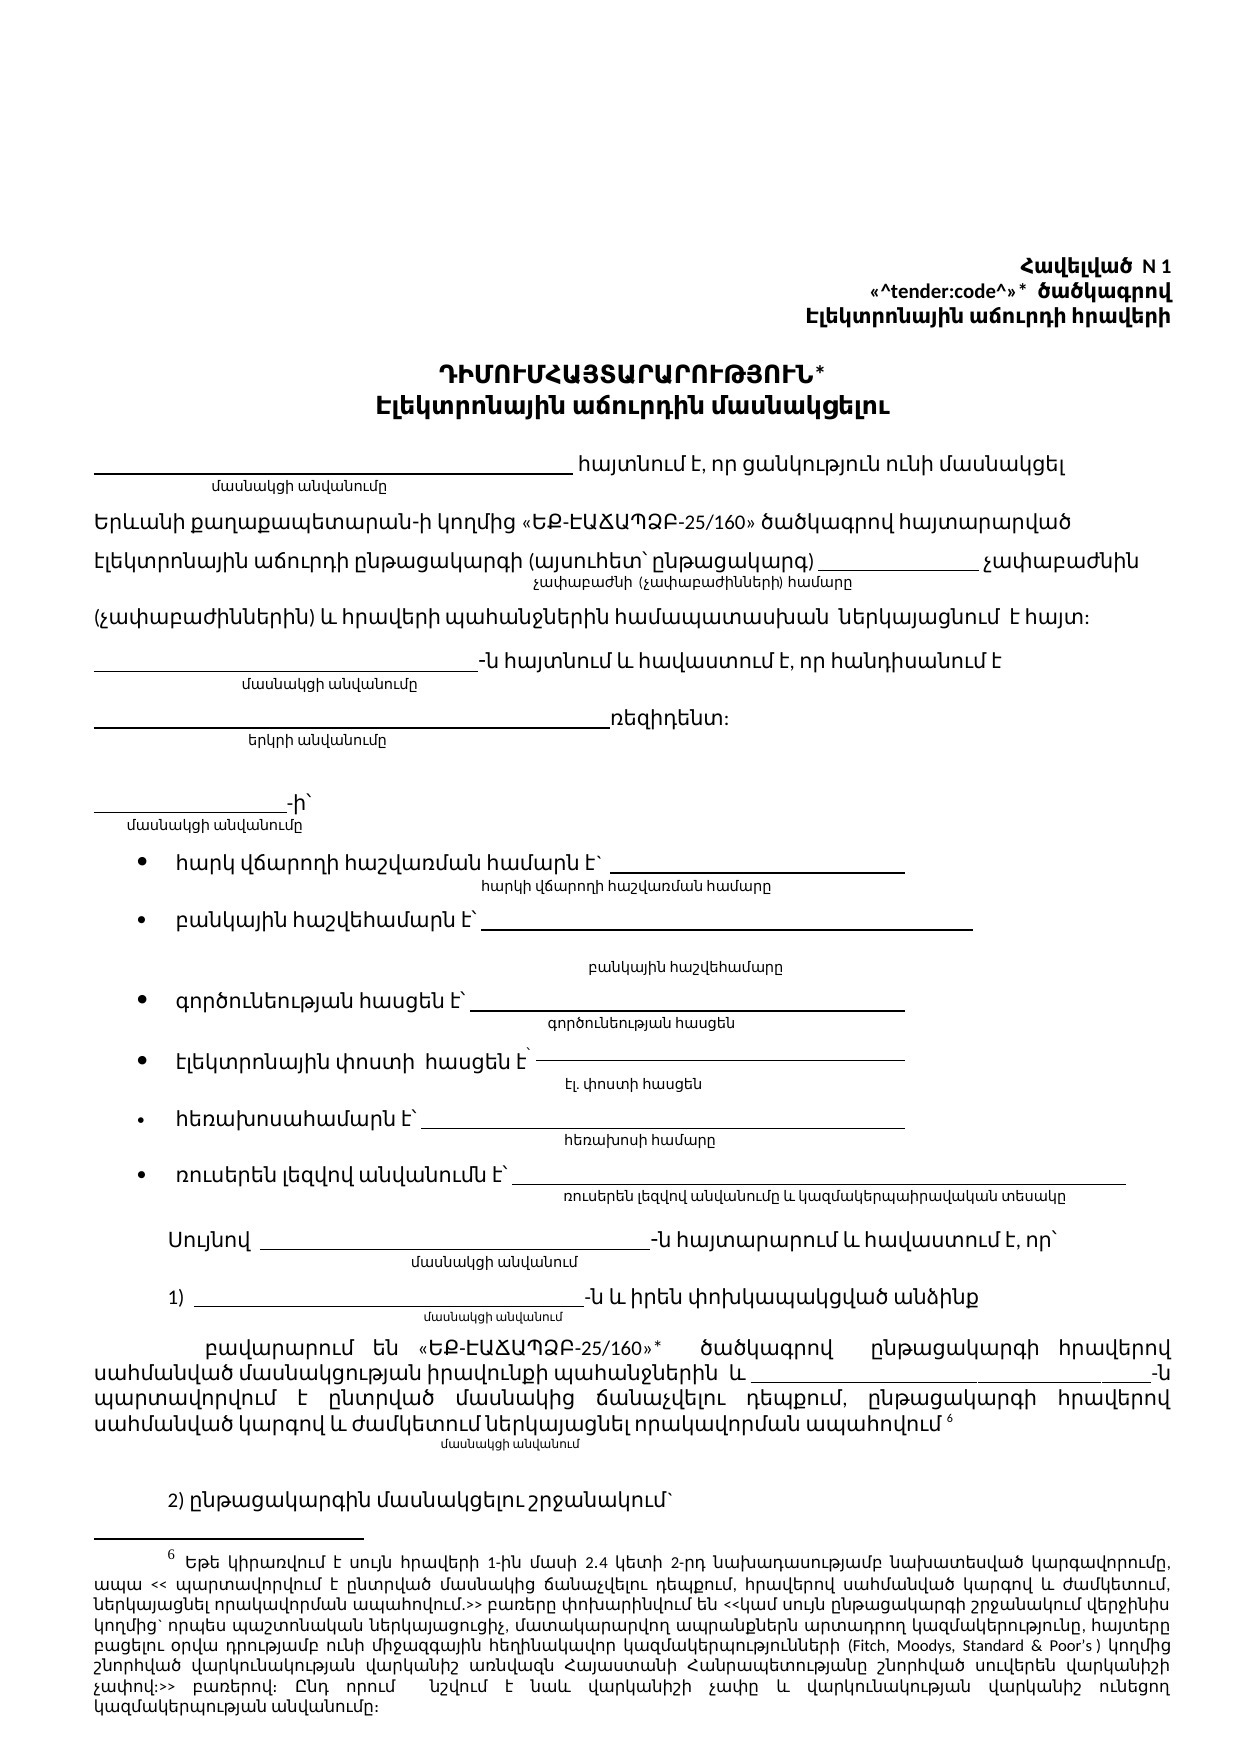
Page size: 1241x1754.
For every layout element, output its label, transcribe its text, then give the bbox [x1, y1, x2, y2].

text Սույնով -ն հայտարարում և հավաստում է, որ՝ [94, 1223, 1171, 1253]
text հարկի վճարողի հաշվառման համարը [94, 877, 1171, 907]
list էլեկտրոնային փոստի հասցեն է՝ [138, 1045, 1171, 1075]
text -ն հայտնում և հավաստում է, որ հանդիսանում է [94, 644, 1171, 675]
text մասնակցի անվանումը [94, 816, 1171, 846]
text 2) ընթացակարգին մասնակցելու շրջանակում` [94, 1487, 1171, 1513]
text հայտնում է, որ ցանկություն ունի մասնակցել [94, 451, 1171, 477]
text ռեզիդենտ: [94, 706, 1171, 731]
text գործունեության հասցեն [94, 1014, 1171, 1045]
list ռուսերեն լեզվով անվանումն է՝ [138, 1162, 1171, 1187]
text էլ. փոստի հասցեն [94, 1075, 1171, 1106]
text Էլեկտրոնային աճուրդի հրավերի [94, 304, 1171, 329]
text ռուսերեն լեզվով անվանումը և կազմակերպաիրավական տեսակը [94, 1187, 1171, 1218]
text էլեկտրոնային աճուրդի ընթացակարգի (այսուհետ՝ ընթացակարգ) չափաբաժնին [94, 548, 1171, 573]
text 1) -ն և իրեն փոխկապակցված անձինք [94, 1284, 1171, 1309]
text «^tender:code^»* ծածկագրով [94, 278, 1171, 304]
text երկրի անվանումը [94, 731, 1171, 762]
text -ի՝ [94, 790, 1171, 816]
text (չափաբաժիններին) և հրավերի պահանջներին համապատասխան ներկայացնում է հայտ: [94, 604, 1171, 629]
text մասնակցի անվանում [94, 1253, 1171, 1284]
text մասնակցի անվանումը [94, 477, 1171, 507]
list հարկ վճարողի հաշվառման համարն է` [138, 846, 1171, 877]
text բավարարում են «ԵՔ-ԷԱՃԱՊՁԲ-25/160»* ծածկագրով ընթացակարգի հրավերով սահմանված մասնակցության իրավունքի պահանջներին և -ն պարտավորվում է ընտրված մասնակից ճանաչվելու դեպքում, ընթացակարգի հրավերով սահմանված կարգով և ժամկետում ներկայացնել որակավորման ապահովում [94, 1335, 1171, 1436]
subtitle Էլեկտրոնային աճուրդին մասնակցելու [94, 390, 1171, 421]
text Հավելված N 1 [94, 253, 1171, 278]
list հեռախոսահամարն է՝ [138, 1106, 1171, 1131]
list գործունեության հասցեն է՝ [138, 989, 1171, 1014]
text չափաբաժնի (չափաբաժինների) համարը [94, 573, 1171, 604]
text բանկային հաշվեհամարը [94, 958, 1171, 989]
text Երևանի քաղաքապետարան-ի կողմից «ԵՔ-ԷԱՃԱՊՁԲ-25/160» ծածկագրով հայտարարված [94, 507, 1171, 535]
text մասնակցի անվանումը [94, 675, 1171, 706]
list բանկային հաշվեհամարն է՝ [138, 907, 1171, 958]
text մասնակցի անվանում [94, 1309, 1171, 1335]
text մասնակցի անվանում [94, 1436, 1171, 1462]
text ԴԻՄՈՒՄՀԱՅՏԱՐԱՐՈՒԹՅՈՒՆ* [94, 360, 1171, 390]
text հեռախոսի համարը [462, 1131, 1171, 1162]
